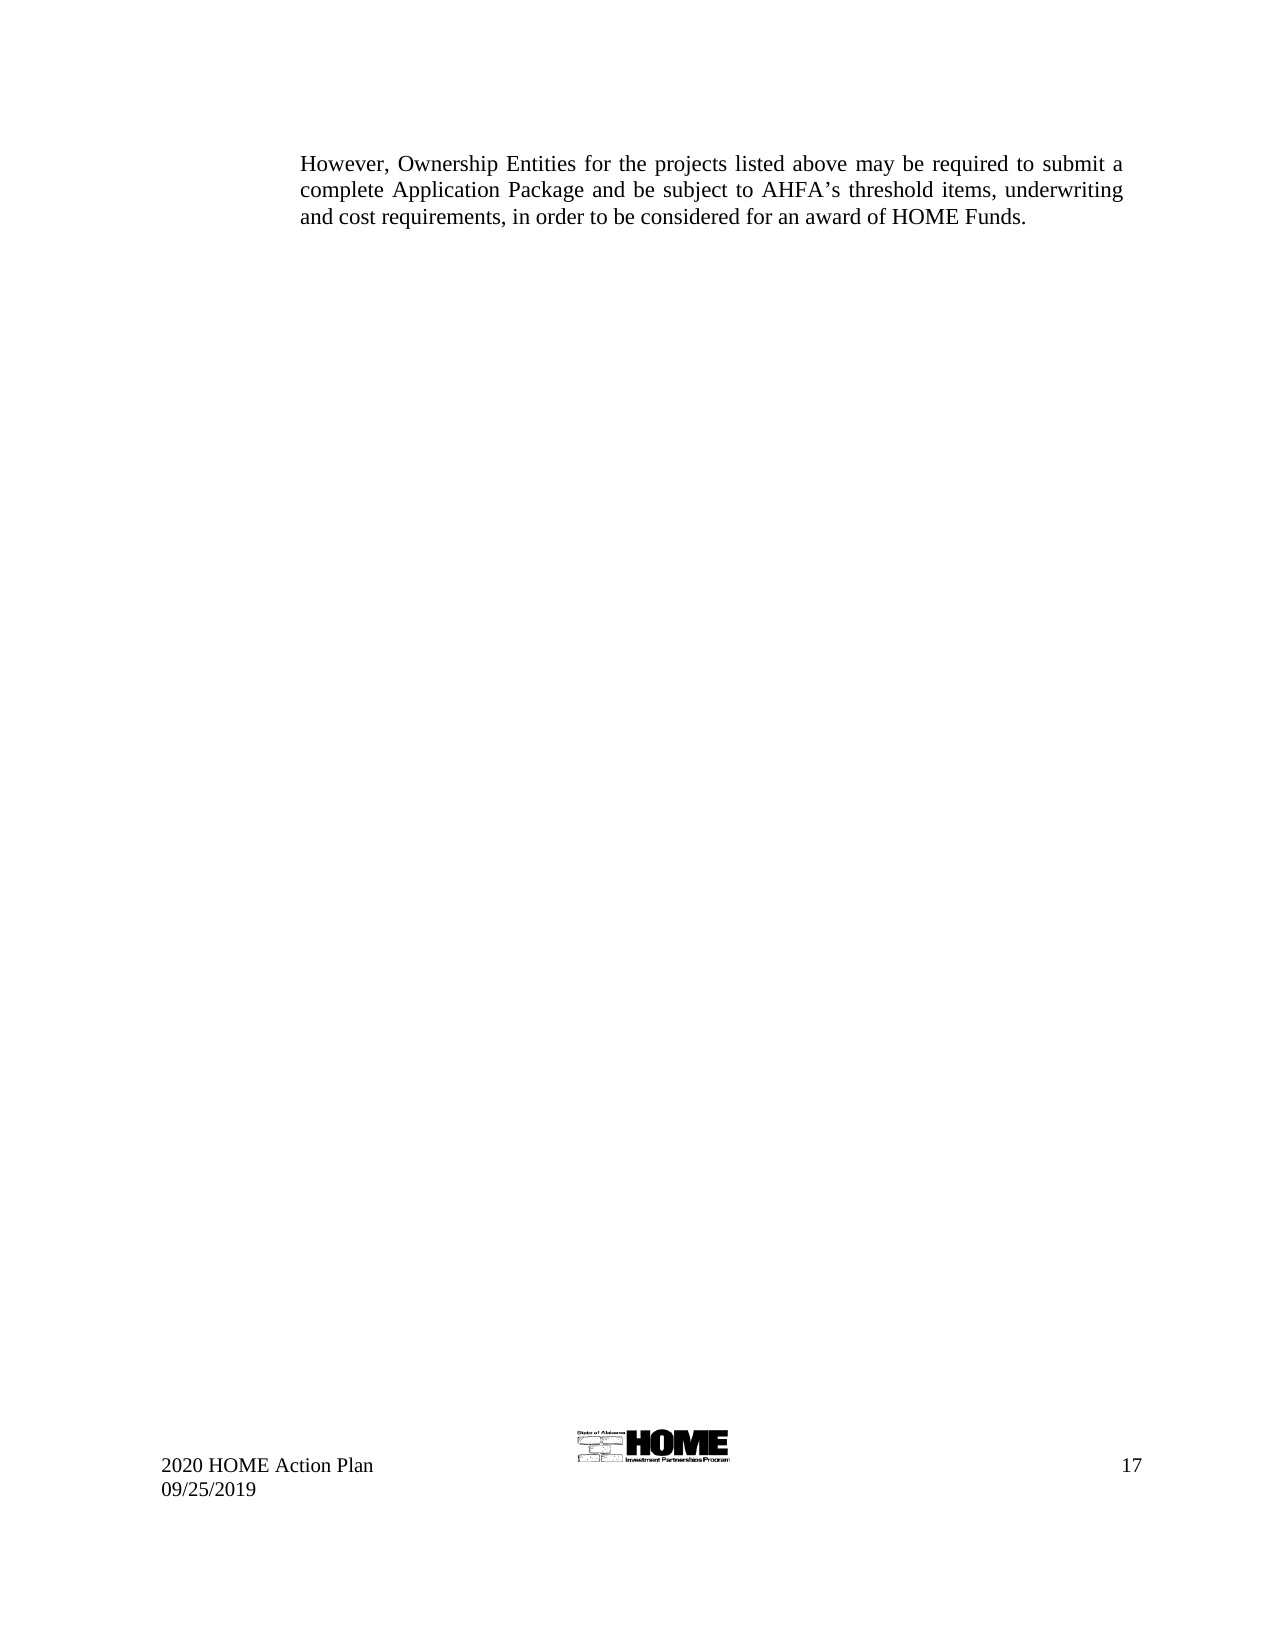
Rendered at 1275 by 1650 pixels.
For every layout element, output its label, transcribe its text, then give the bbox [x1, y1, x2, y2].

text However, Ownership Entities for the projects listed above may be required to submit a complete Application Package and be subject to AHFA’s threshold items, underwriting and cost requirements, in order to be considered for an award of HOME Funds. [300, 150, 1125, 229]
picture [574, 1429, 730, 1462]
